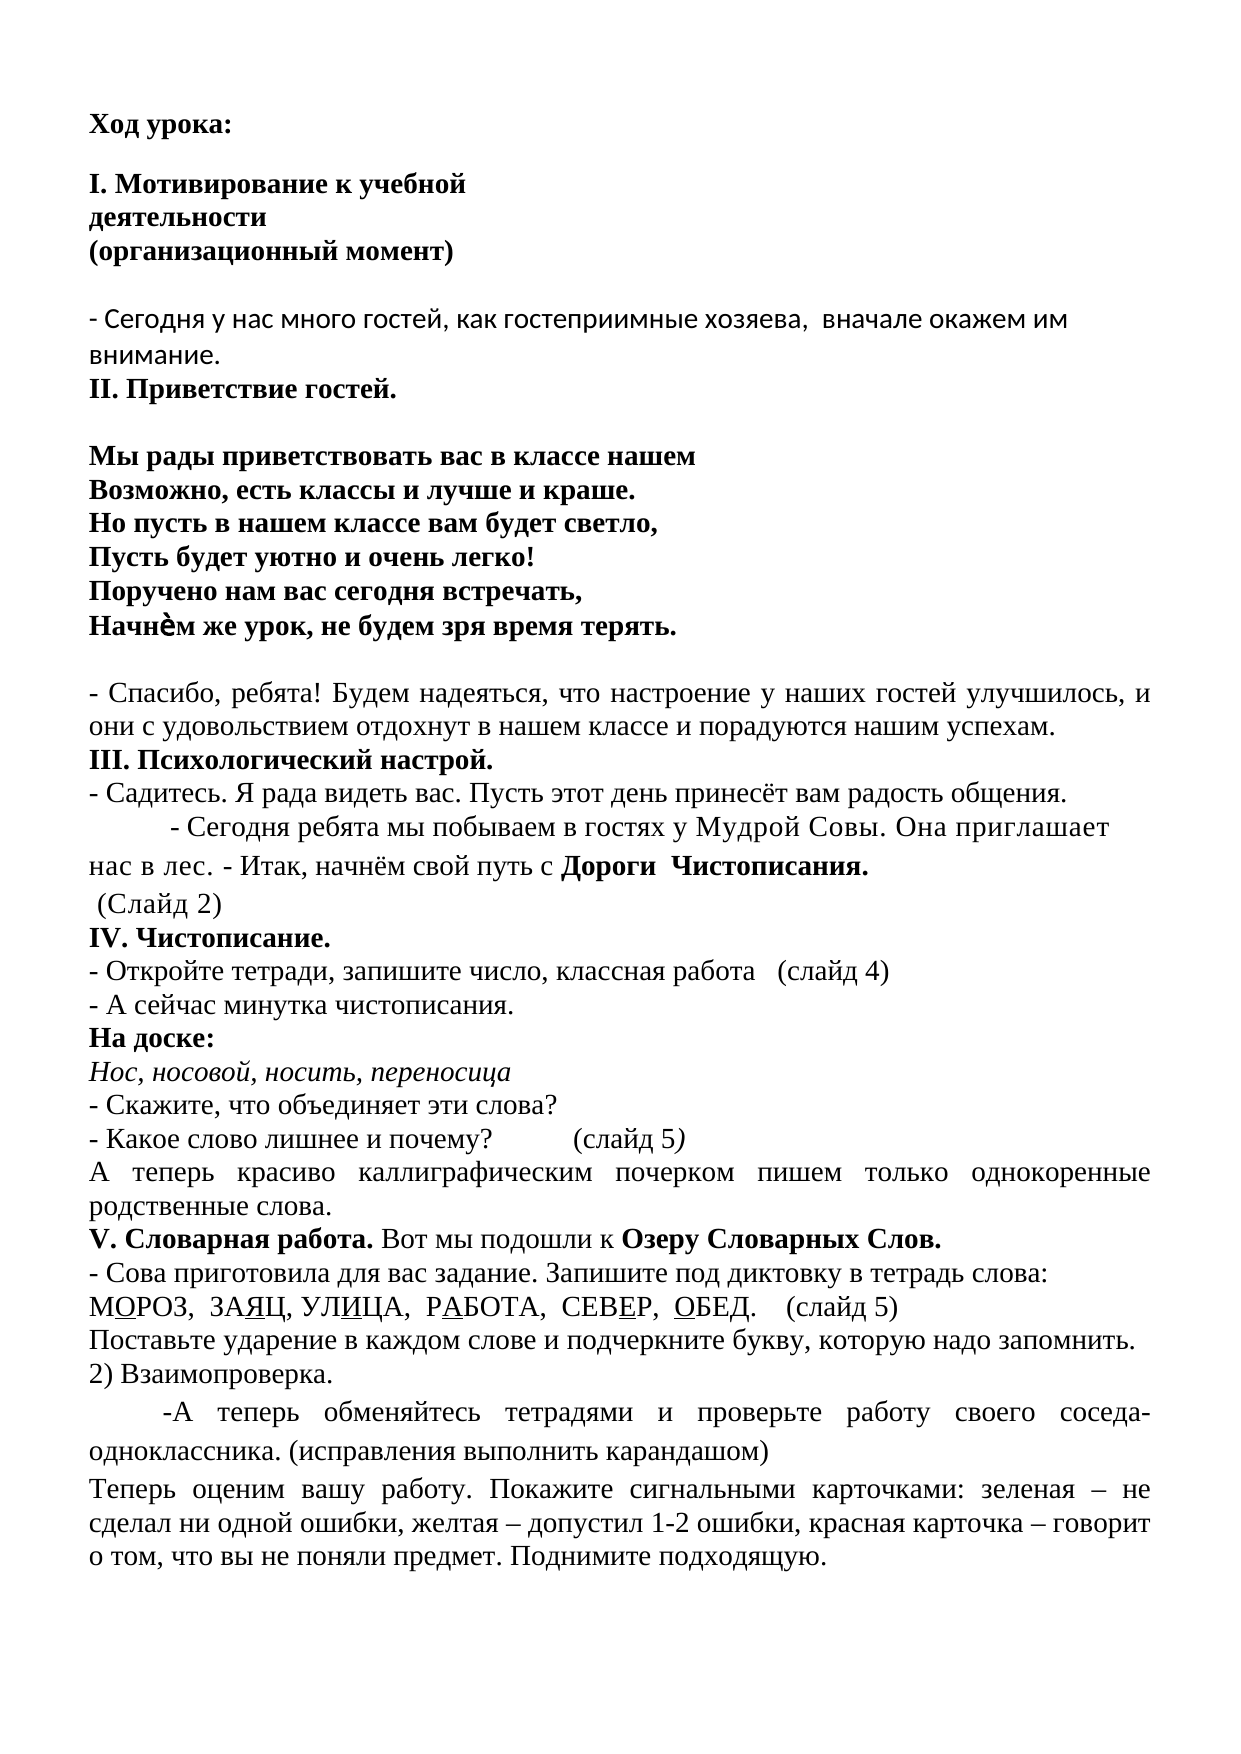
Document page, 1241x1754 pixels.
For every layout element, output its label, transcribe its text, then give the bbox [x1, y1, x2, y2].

text I. Мотивирование к учебной деятельности (организационный момент) [89, 166, 1152, 267]
text Возможно, есть классы и лучше и краше. [89, 472, 1152, 506]
text Нос, носовой, носить, переносица [89, 1054, 1152, 1087]
text V. Словарная работа. Вот мы подошли к Озеру Словарных Слов. [89, 1222, 1152, 1255]
text Но пусть в нашем классе вам будет светло, [89, 506, 1152, 539]
text А теперь красиво каллиграфическим почерком пишем только однокоренные родственные слова. [89, 1154, 1152, 1222]
text Поручено нам вас сегодня встречать, [89, 573, 1152, 606]
text IV. Чистописание. [89, 920, 1152, 953]
text Пусть будет уютно и очень легко! [89, 539, 1152, 573]
text - Откройте тетради, запишите число, классная работа (слайд 4) [89, 953, 1152, 987]
text Начнѐм же урок, не будем зря время терять. [89, 606, 1152, 641]
text - А сейчас минутка чистописания. [89, 987, 1152, 1020]
text Поставьте ударение в каждом слове и подчеркните букву, которую надо запомнить. [89, 1322, 1152, 1356]
text - Сегодня ребята мы побываем в гостях у Мудрой Совы. Она приглашает нас в лес. - Итак, начнём свой путь с Дороги Чистописания. [89, 809, 1152, 881]
text 2) Взаимопроверка. [89, 1356, 1152, 1389]
text - Садитесь. Я рада видеть вас. Пусть этот день принесёт вам радость общения. [89, 776, 1152, 809]
text - Скажите, что объединяет эти слова? [89, 1087, 1152, 1121]
text МОРОЗ, ЗАЯЦ, УЛИЦА, РАБОТА, СЕВЕР, ОБЕД. (слайд 5) [89, 1289, 1152, 1322]
text Теперь оценим вашу работу. Покажите сигнальными карточками: зеленая – не сделал ни одной ошибки, желтая – допустил 1-2 ошибки, красная карточка – говорит о том, что вы не поняли предмет. Поднимите подходящую. [89, 1471, 1152, 1572]
text (Слайд 2) [89, 886, 1152, 920]
text III. Психологический настрой. [89, 742, 1152, 776]
text - Сегодня у нас много гостей, как гостеприимные хозяева, вначале окажем им внимание. II. Приветствие гостей. [89, 300, 1152, 405]
text Мы рады приветствовать вас в классе нашем [89, 438, 1152, 472]
text На доске: [89, 1020, 1152, 1054]
text - Сова приготовила для вас задание. Запишите под диктовку в тетрадь слова: [89, 1255, 1152, 1289]
text Ход урока: [89, 107, 1152, 140]
text -А теперь обменяйтесь тетрадями и проверьте работу своего соседа-одноклассника. (исправления выполнить карандашом) [89, 1394, 1152, 1466]
text - Спасибо, ребята! Будем надеяться, что настроение у наших гостей улучшилось, и они с удовольствием отдохнут в нашем классе и порадуются нашим успехам. [89, 675, 1152, 742]
text - Какое слово лишнее и почему? (слайд 5) [89, 1121, 1152, 1154]
